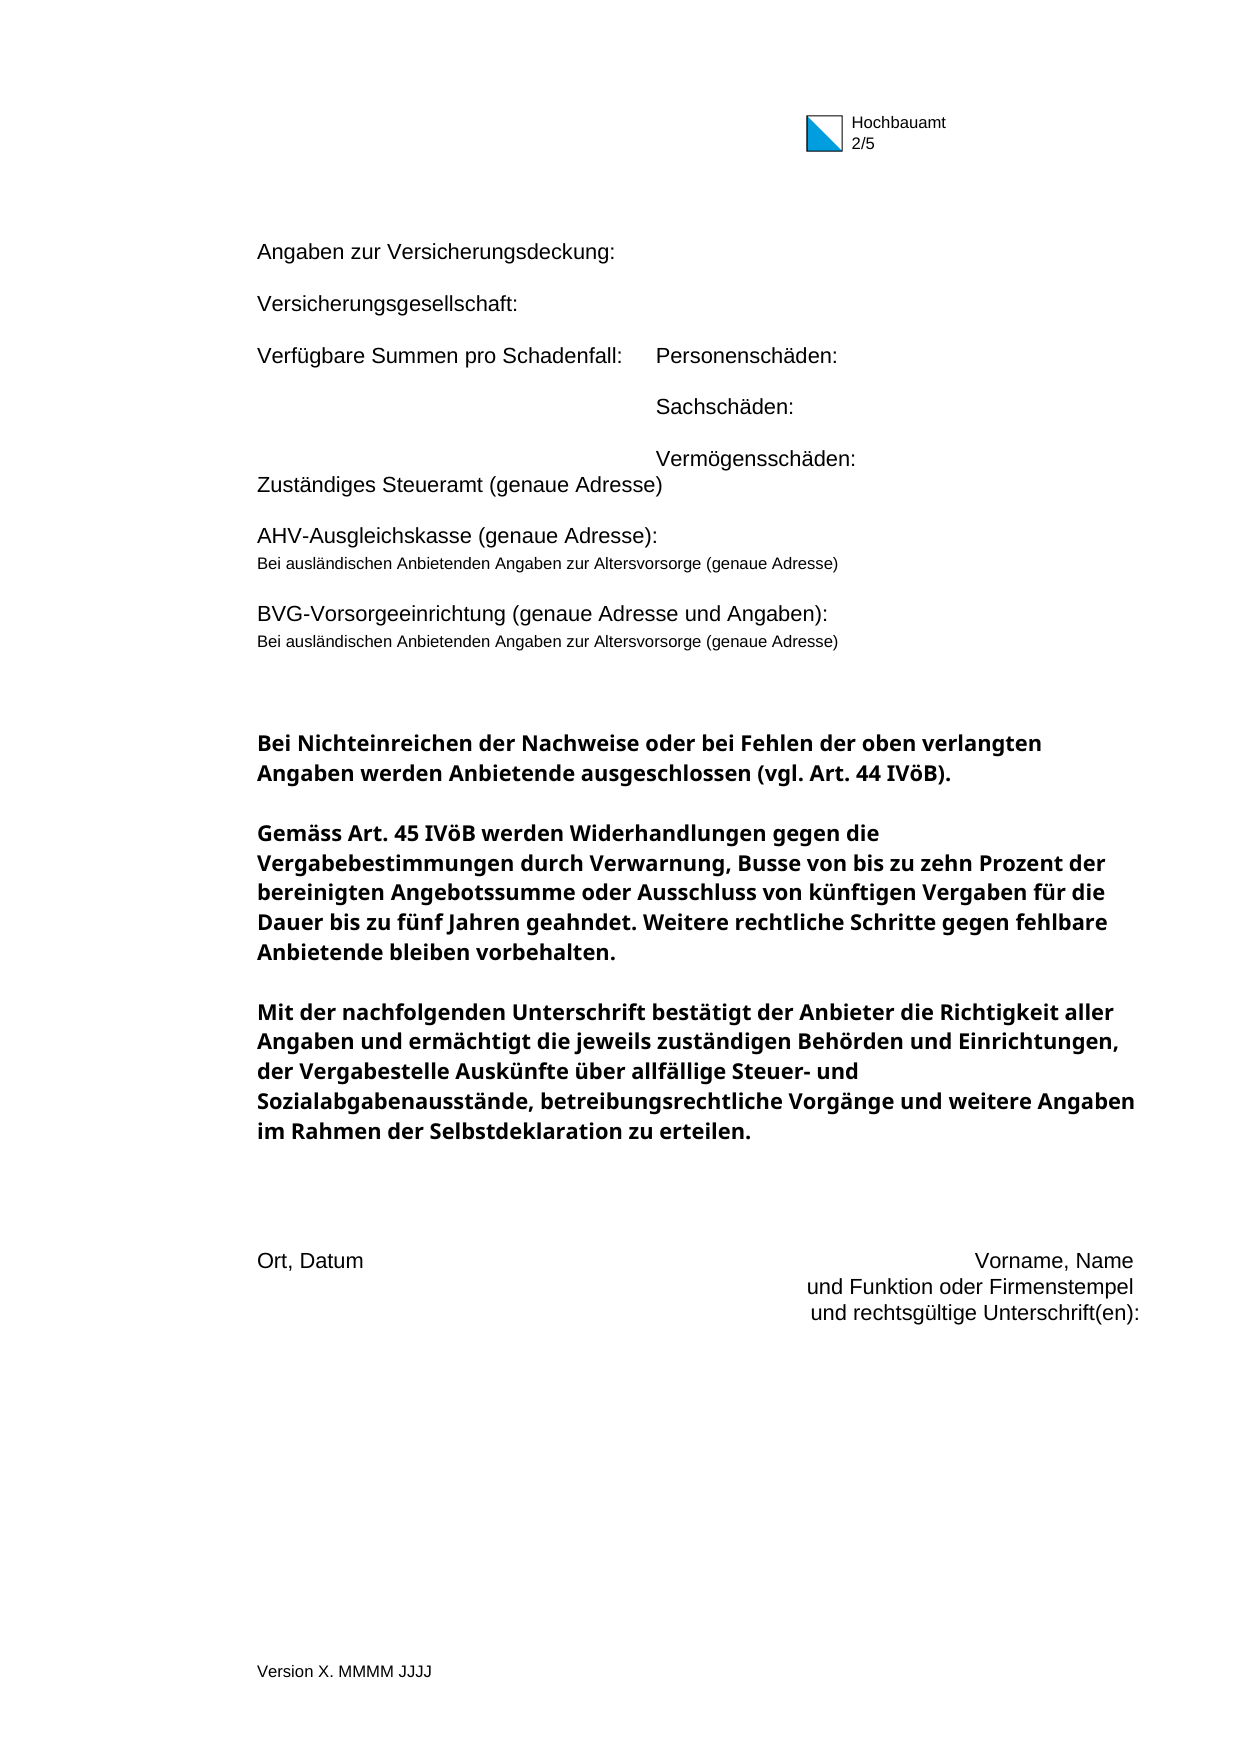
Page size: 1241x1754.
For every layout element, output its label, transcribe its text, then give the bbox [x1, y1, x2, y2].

text Vermögensschäden: [257, 446, 1140, 472]
text Zuständiges Steueramt (genaue Adresse) [257, 472, 1140, 523]
text Versicherungsgesellschaft: [257, 291, 1140, 317]
text Mit der nachfolgenden Unterschrift bestätigt der Anbieter die Richtigkeit aller Angaben und ermächtigt die jeweils zuständigen Behörden und Einrichtungen, der Vergabestelle Auskünfte über allfällige Steuer- und Sozialabgabenausstände, betreibungsrechtliche Vorgänge und weitere Angaben im Rahmen der Selbstdeklaration zu erteilen. [257, 996, 1140, 1145]
text Sachschäden: [257, 394, 1140, 420]
text Bei Nichteinreichen der Nachweise oder bei Fehlen der oben verlangten Angaben werden Anbietende ausgeschlossen (vgl. Art. 44 IVöB). [257, 728, 1140, 788]
text Verfügbare Summen pro Schadenfall: Personenschäden: [257, 342, 1140, 368]
text Gemäss Art. 45 IVöB werden Widerhandlungen gegen die Vergabebestimmungen durch Verwarnung, Busse von bis zu zehn Prozent der bereinigten Angebotssumme oder Ausschluss von künftigen Vergaben für die Dauer bis zu fünf Jahren geahndet. Weitere rechtliche Schritte gegen fehlbare Anbietende bleiben vorbehalten. [257, 818, 1140, 967]
table_header Ort, Datum [257, 1248, 698, 1408]
table_header Vorname, Name und Funktion oder Firmenstempel und rechtsgültige Unterschrift(en): [698, 1248, 1140, 1408]
text BVG-Vorsorgeeinrichtung (genaue Adresse und Angaben): Bei ausländischen Anbietenden Angaben zur Altersvorsorge (genaue Adresse) [257, 601, 1140, 678]
text AHV-Ausgleichskasse (genaue Adresse): Bei ausländischen Anbietenden Angaben zur Altersvorsorge (genaue Adresse) [257, 523, 1140, 601]
text Angaben zur Versicherungsdeckung: [257, 239, 1140, 265]
